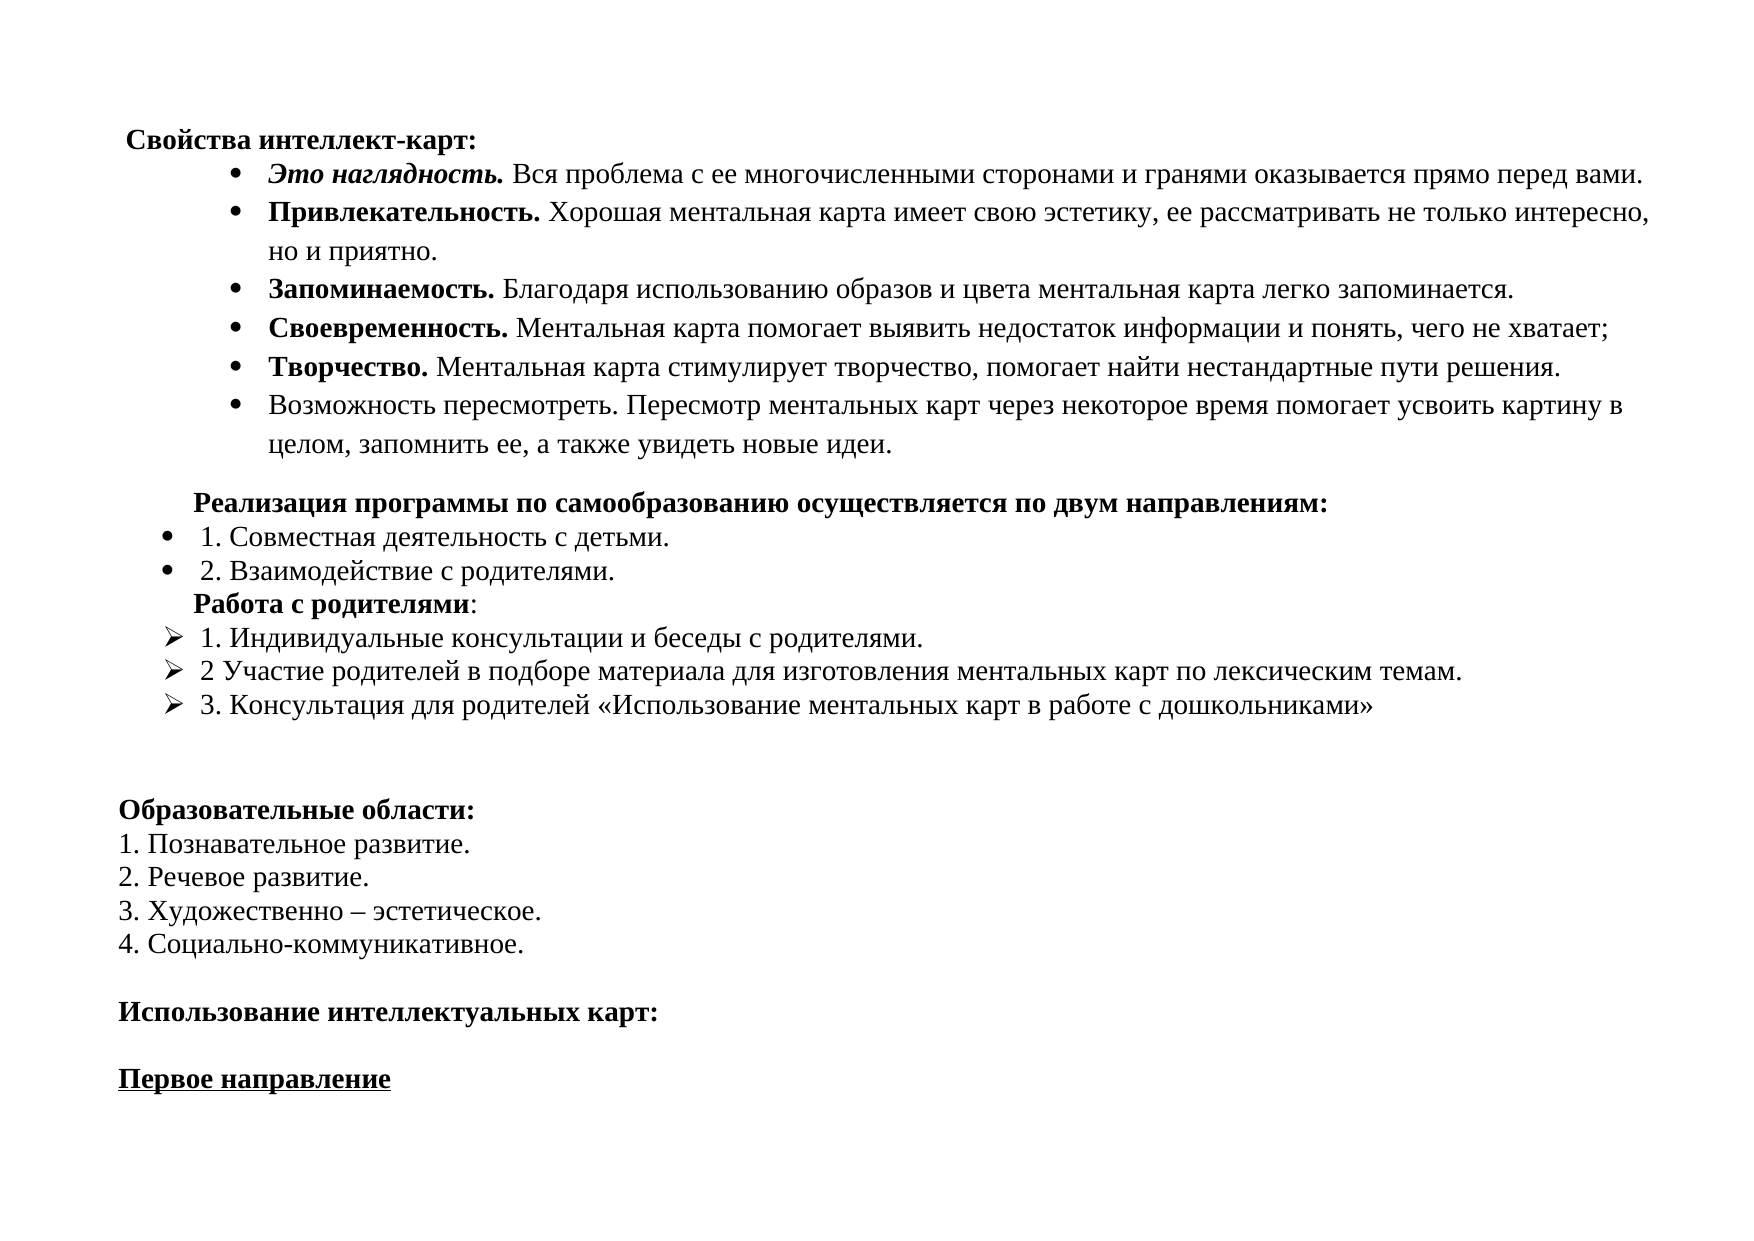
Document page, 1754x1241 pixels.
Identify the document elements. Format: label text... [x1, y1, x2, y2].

list Возможность пересмотреть. Пересмотр ментальных карт через некоторое время помогает усвоить картину в целом, запомнить ее, а также увидеть новые идеи. [231, 387, 1665, 460]
text Использование интеллектуальных карт: Первое направление [118, 994, 1665, 1094]
text Образовательные области: [118, 792, 1665, 826]
list Творчество. Ментальная карта стимулирует творчество, помогает найти нестандартные пути решения. [231, 349, 1665, 382]
text 3. Художественно – эстетическое. [118, 893, 1665, 927]
text Реализация программы по самообразованию осуществляется по двум направлениям: [193, 486, 1665, 519]
text Свойства интеллект-карт: [118, 122, 1665, 156]
list 2. Взаимодействие с родителями. [162, 553, 1665, 586]
text 1. Познавательное развитие. [118, 826, 1665, 859]
list Привлекательность. Хорошая ментальная карта имеет свою эстетику, ее рассматривать не только интересно, но и приятно. [231, 194, 1665, 267]
list Запоминаемость. Благодаря использованию образов и цвета ментальная карта легко запоминается. [231, 272, 1665, 305]
text 4. Социально-коммуникативное. [118, 927, 1665, 960]
list 3. Консультация для родителей «Использование ментальных карт в работе с дошкольниками» [162, 687, 1665, 721]
text Работа с родителями: [193, 586, 1665, 620]
list Своевременность. Ментальная карта помогает выявить недостаток информации и понять, чего не хватает; [231, 310, 1665, 344]
list 1. Индивидуальные консультации и беседы с родителями. [162, 620, 1665, 653]
text 2. Речевое развитие. [118, 859, 1665, 893]
list 1. Совместная деятельность с детьми. [162, 519, 1665, 553]
list Это наглядность. Вся проблема с ее многочисленными сторонами и гранями оказывается прямо перед вами. [231, 156, 1665, 189]
list 2 Участие родителей в подборе материала для изготовления ментальных карт по лексическим темам. [162, 653, 1665, 687]
